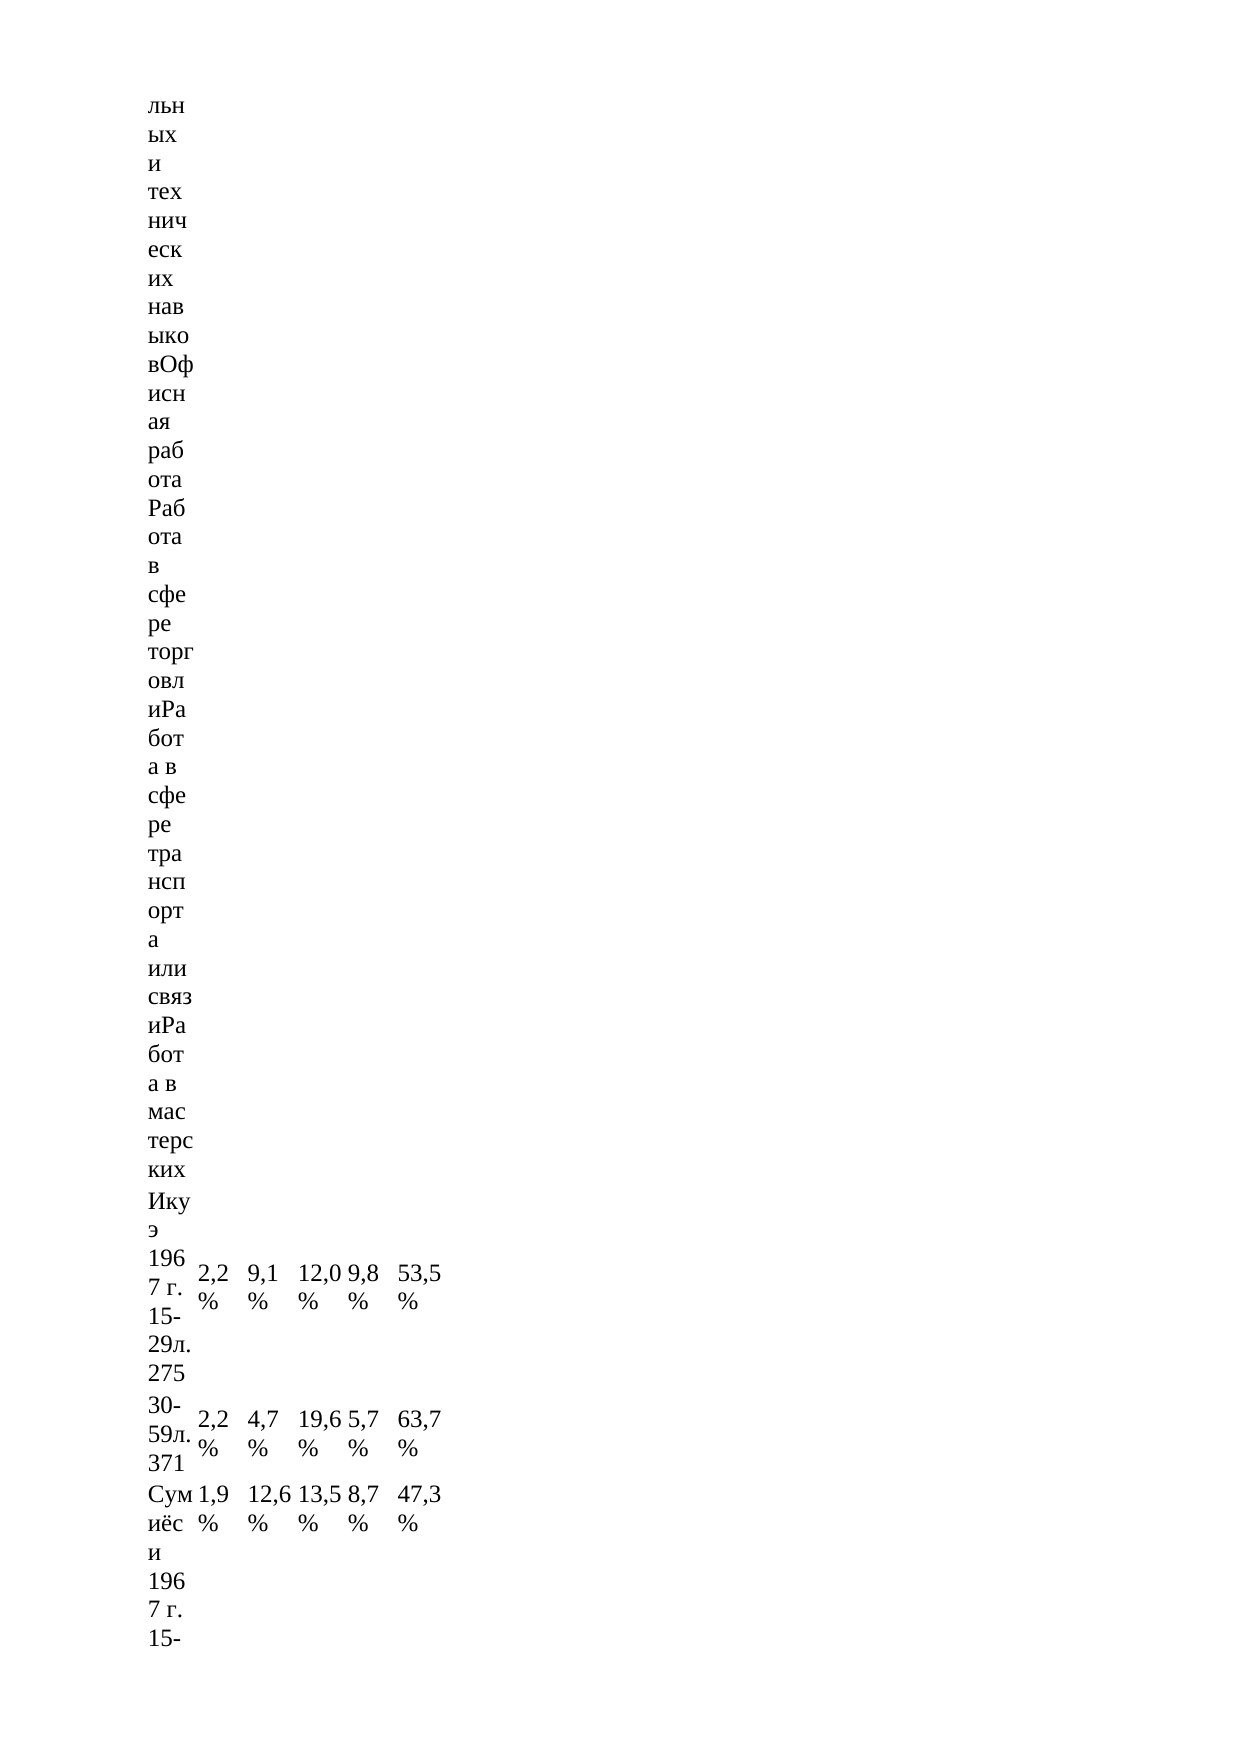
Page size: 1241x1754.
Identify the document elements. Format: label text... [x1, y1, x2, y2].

table_cell 9,1 % [246, 1184, 296, 1388]
table_cell 19,6 % [296, 1389, 346, 1478]
table_cell 9,8 % [346, 1184, 396, 1388]
table_cell 1,9 % [196, 1478, 246, 1653]
table_cell 12,6 % [246, 1478, 296, 1653]
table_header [146, 89, 196, 1184]
table_cell Икуэ 1967 г.15-29л. 275 [146, 1184, 196, 1388]
table_cell 53,5 % [396, 1184, 446, 1388]
table_cell 2,2 % [196, 1389, 246, 1478]
table_cell 2,2 % [196, 1184, 246, 1388]
table_cell 47,3 % [396, 1478, 446, 1653]
table_cell 4,7 % [246, 1389, 296, 1478]
table_cell 5,7 % [346, 1389, 396, 1478]
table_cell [146, 1478, 196, 1653]
table_cell 12,0 % [296, 1184, 346, 1388]
table_cell 30-59л. 371 [146, 1389, 196, 1478]
table_cell 13,5 % [296, 1478, 346, 1653]
table_cell 8,7 % [346, 1478, 396, 1653]
table_cell 63,7 % [396, 1389, 446, 1478]
